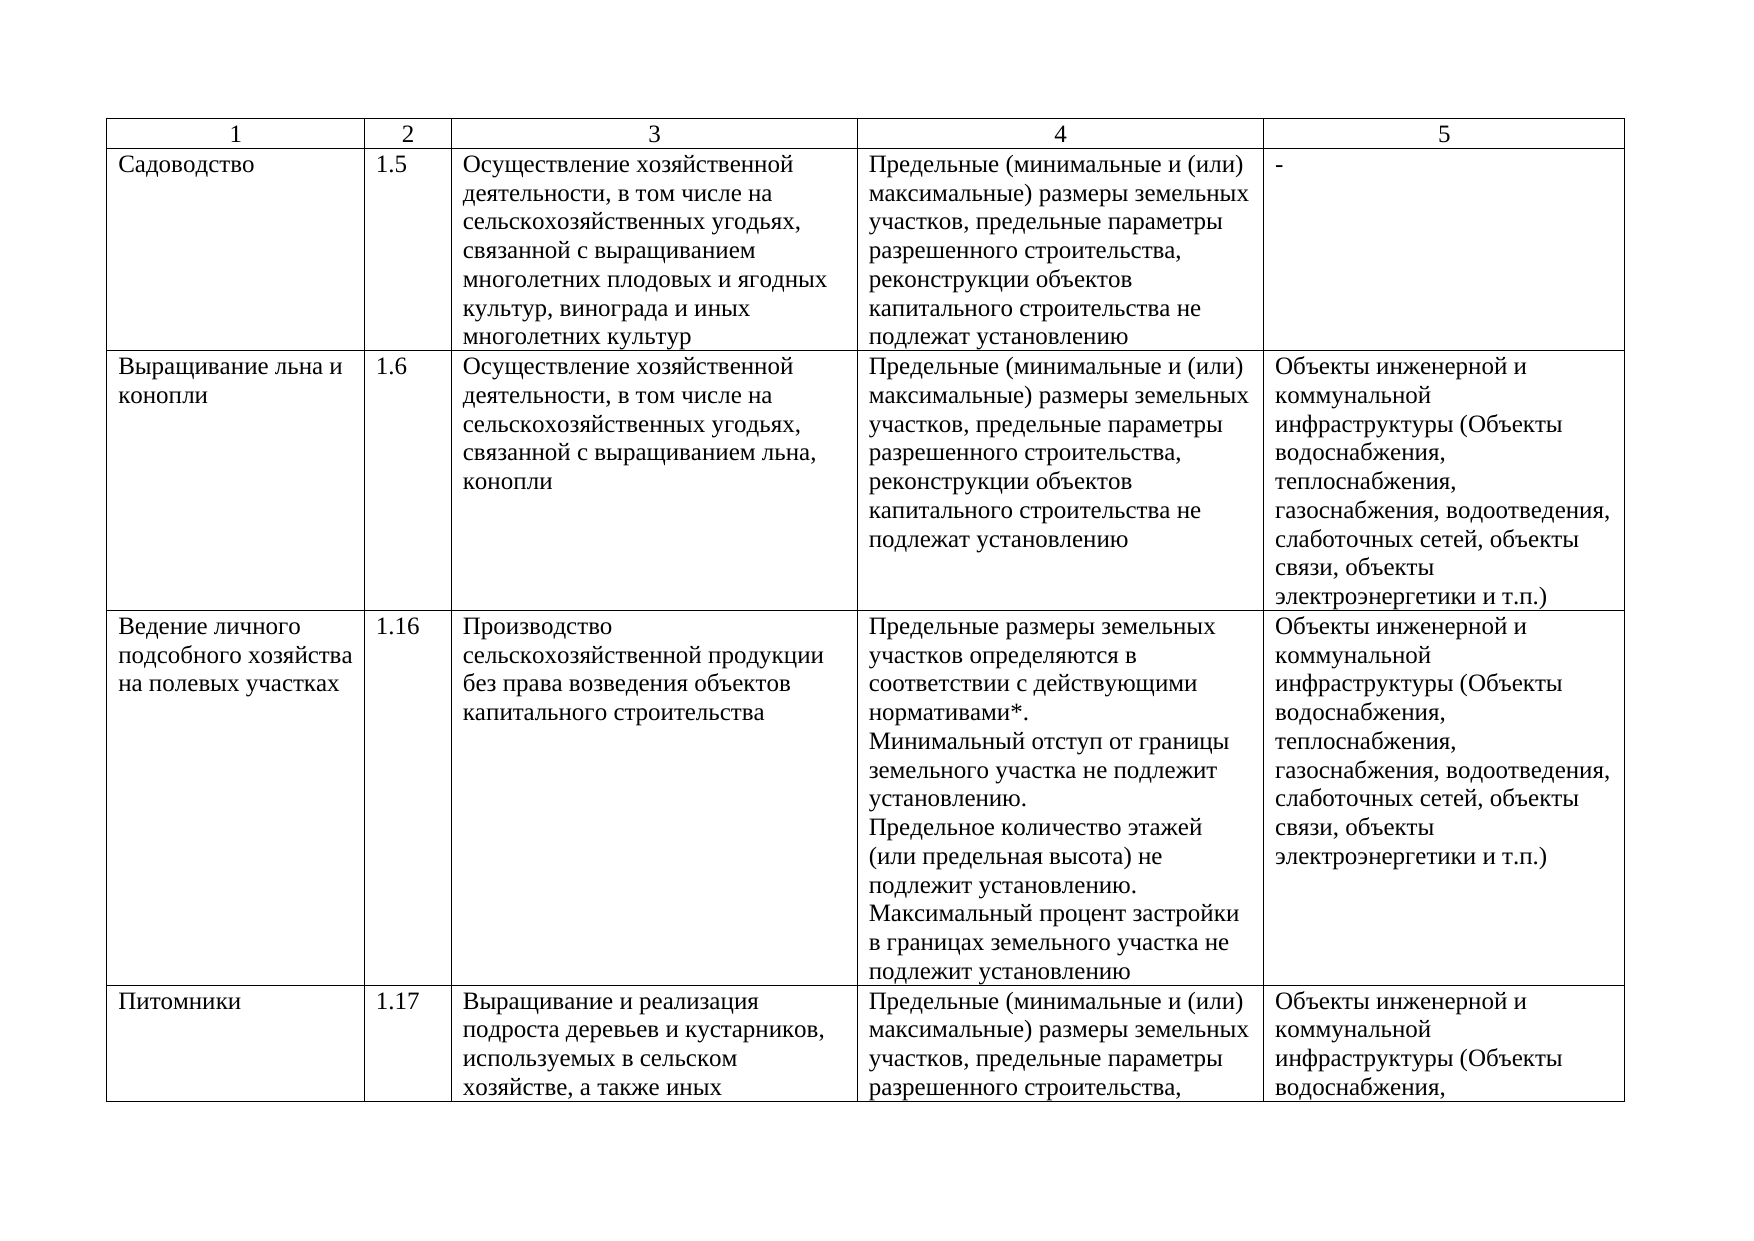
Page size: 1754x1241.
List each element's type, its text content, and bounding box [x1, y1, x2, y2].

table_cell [452, 986, 857, 1101]
table_cell Производство сельскохозяйственной продукции без права возведения объектов капитального строительства [452, 611, 857, 985]
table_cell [858, 149, 1263, 350]
table_cell Ведение личного подсобного хозяйства на полевых участках [107, 611, 364, 985]
table_cell Предельные размеры земельных участков определяются в соответствии с действующими нормативами*. Минимальный отступ от границы земельного участка не подлежит установлению. Предельное количество этажей (или предельная высота) не подлежит установлению. Максимальный процент застройки в границах земельного участка не подлежит установлению [858, 611, 1263, 985]
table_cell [858, 986, 1263, 1101]
table_cell - [1264, 149, 1624, 350]
table_cell 1.6 [365, 351, 451, 610]
table_cell Выращивание льна и конопли [107, 351, 364, 610]
table_header 5 [1264, 119, 1624, 148]
table_cell Осуществление хозяйственной деятельности, в том числе на сельскохозяйственных угодьях, связанной с выращиванием многолетних плодовых и ягодных культур, винограда и иных многолетних культур [452, 149, 857, 350]
table_header 1 [107, 119, 364, 148]
table_cell 1.5 [365, 149, 451, 350]
table_cell Осуществление хозяйственной деятельности, в том числе на сельскохозяйственных угодьях, связанной с выращиванием льна, конопли [452, 351, 857, 610]
table_header 4 [858, 119, 1263, 148]
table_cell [1264, 986, 1624, 1101]
table_cell 1.17 [365, 986, 451, 1101]
table_cell 1.16 [365, 611, 451, 985]
table_header 3 [452, 119, 857, 148]
table_cell Садоводство [107, 149, 364, 350]
table_header 2 [365, 119, 451, 148]
table_cell Питомники [107, 986, 364, 1101]
